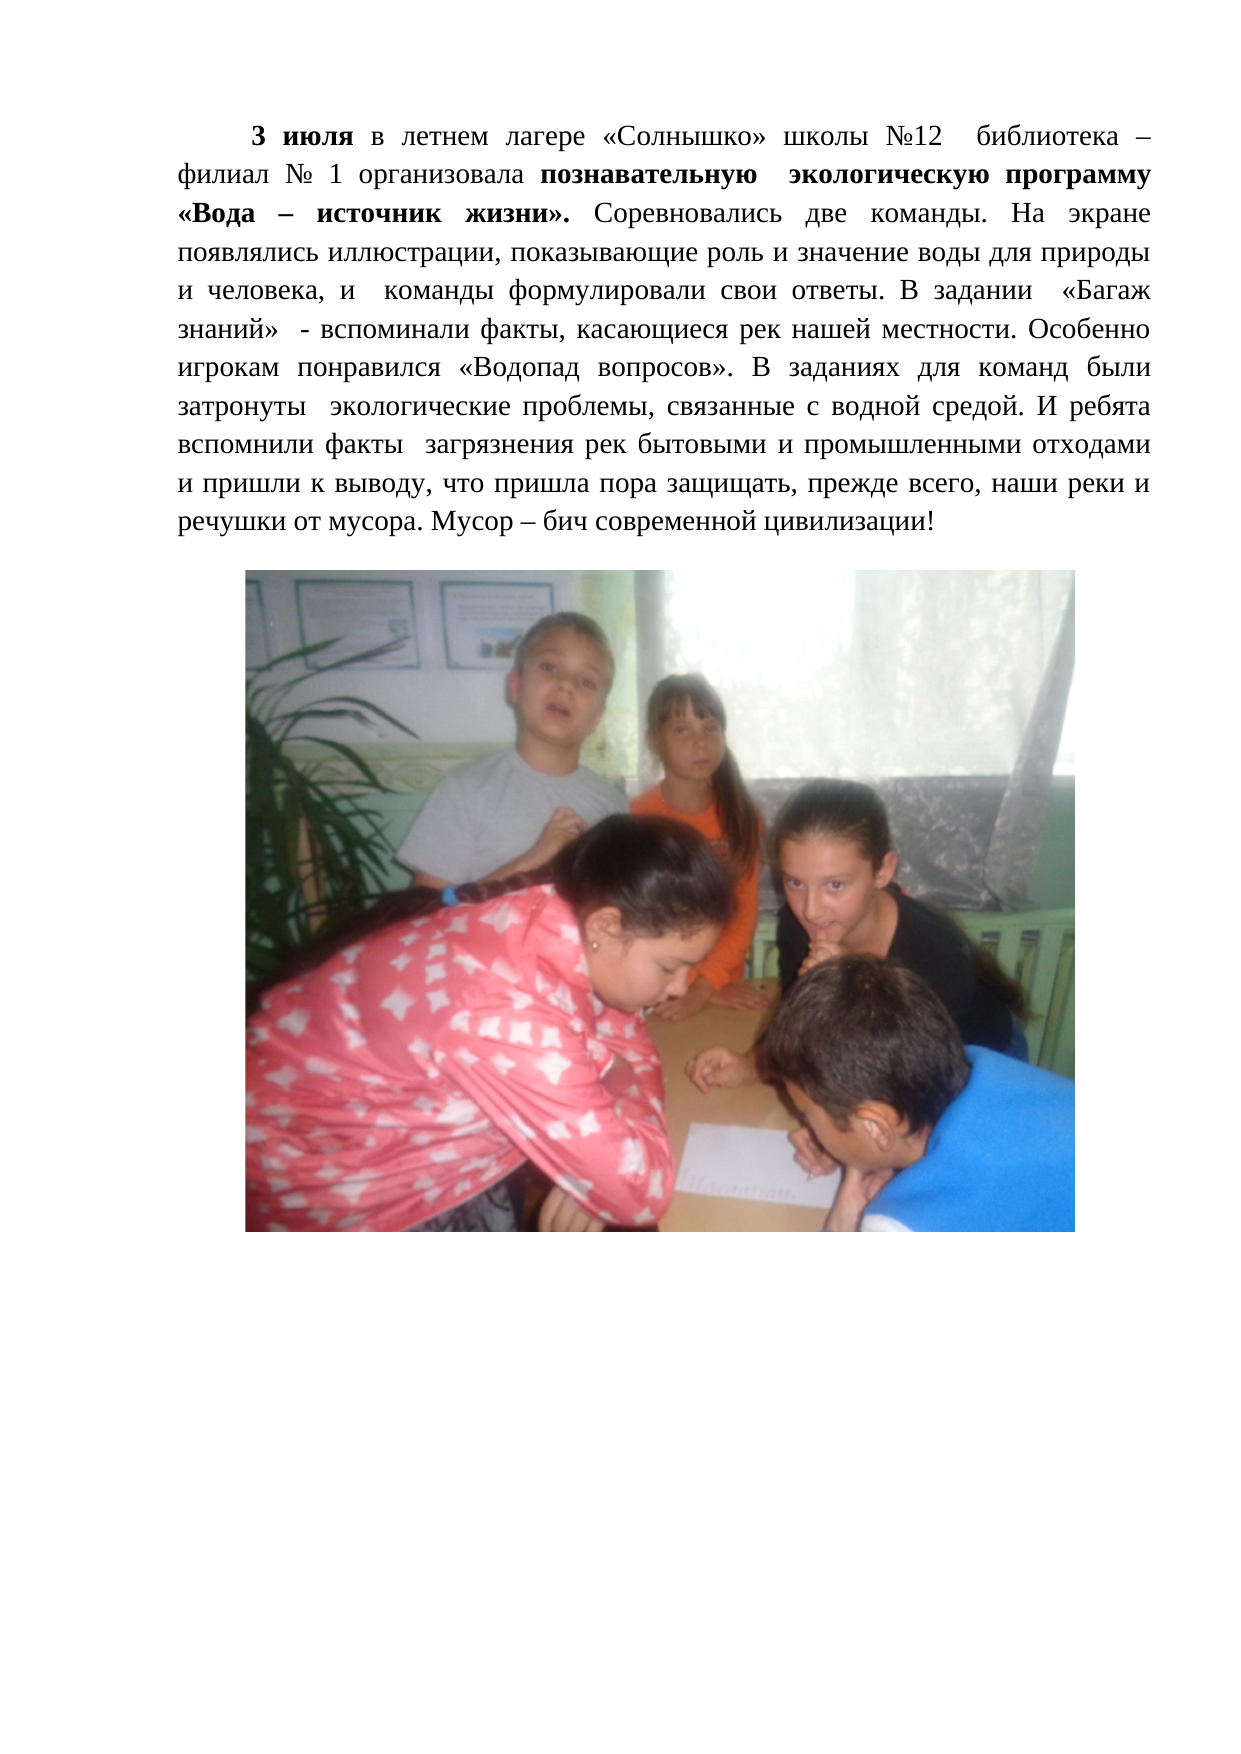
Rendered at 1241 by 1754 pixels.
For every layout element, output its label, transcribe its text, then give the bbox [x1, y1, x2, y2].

text 3 июля в летнем лагере «Солнышко» школы №12 библиотека – филиал № 1 организовала познавательную экологическую программу «Вода – источник жизни». Соревновались две команды. На экране появлялись иллюстрации, показывающие роль и значение воды для природы и человека, и команды формулировали свои ответы. В задании «Багаж знаний» - вспоминали факты, касающиеся рек нашей местности. Особенно игрокам понравился «Водопад вопросов». В заданиях для команд были затронуты экологические проблемы, связанные с водной средой. И ребята вспомнили факты загрязнения рек бытовыми и промышленными отходами и пришли к выводу, что пришла пора защищать, прежде всего, наши реки и речушки от мусора. Мусор – бич современной цивилизации! [177, 118, 1152, 537]
picture [245, 570, 1075, 1232]
